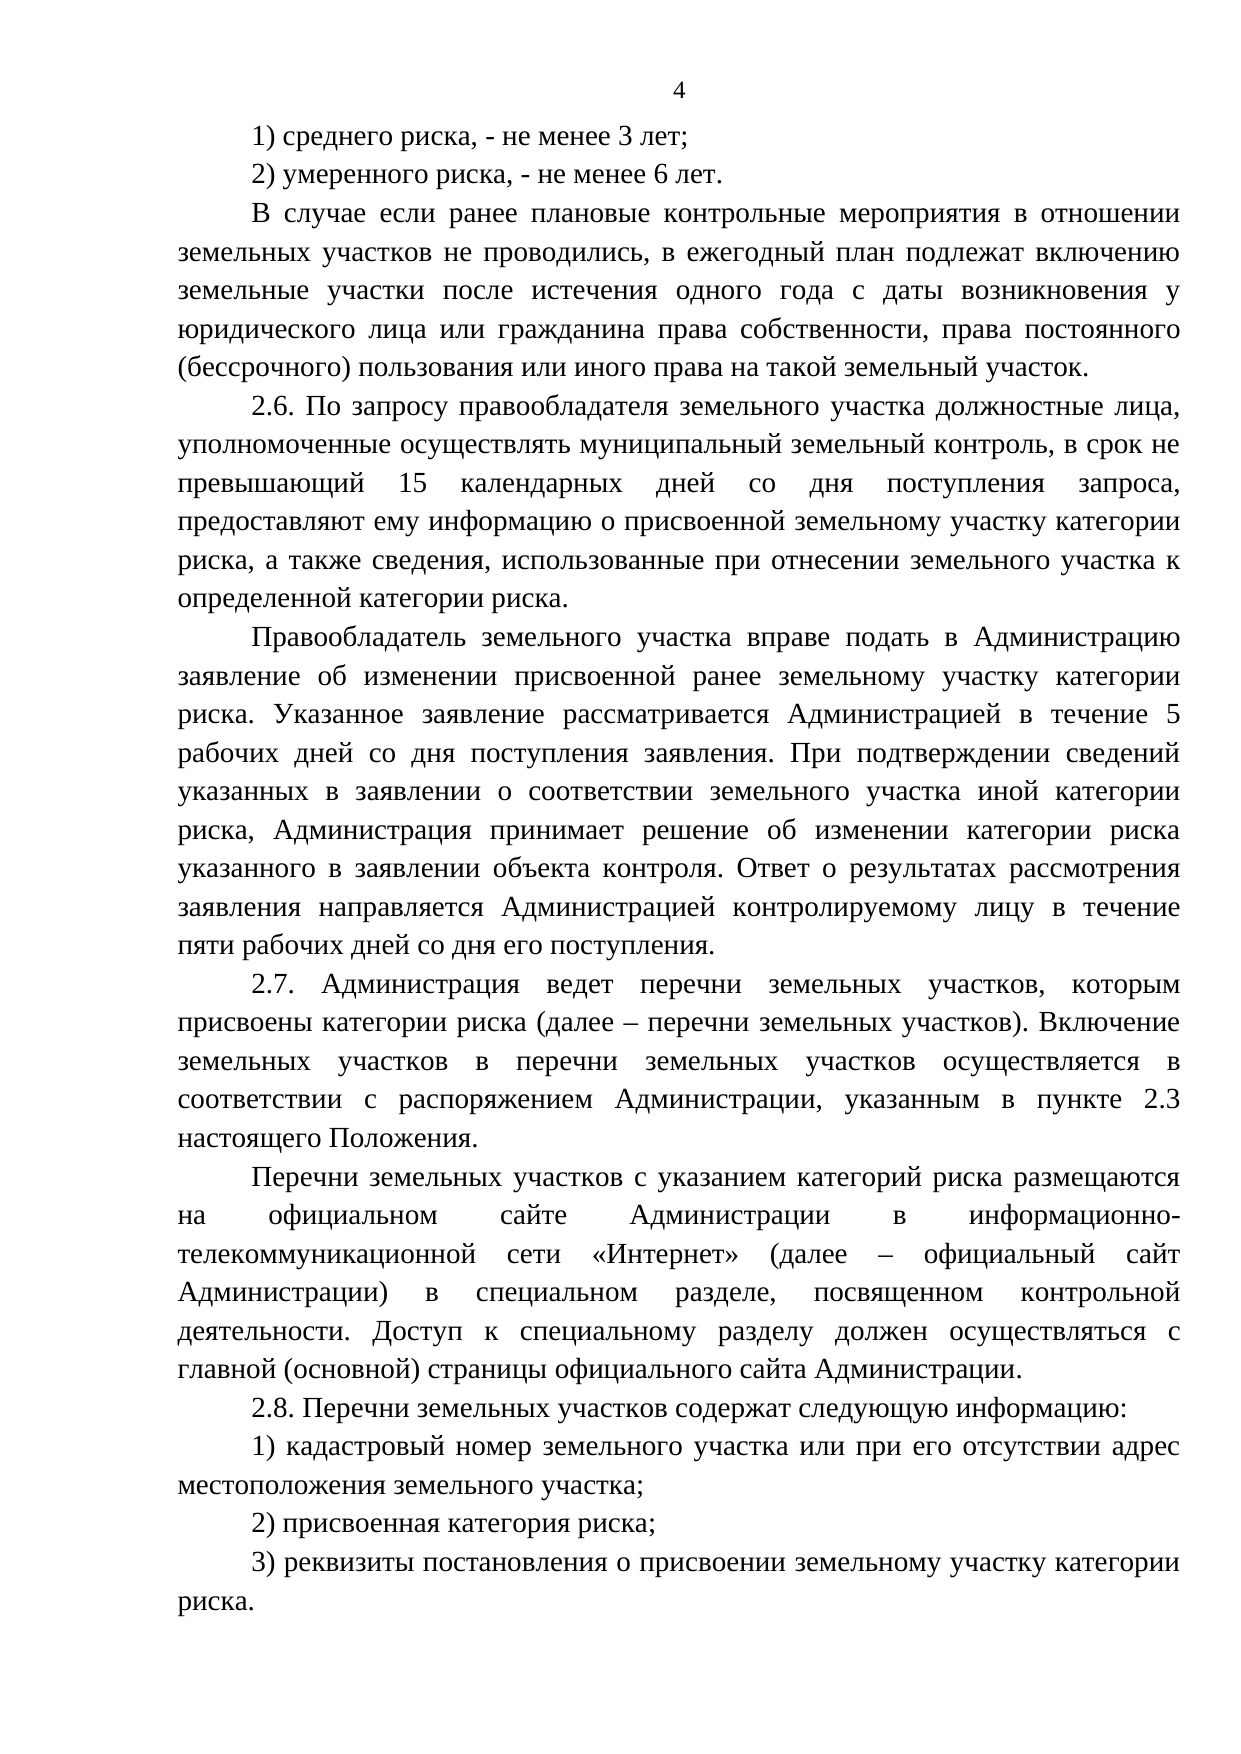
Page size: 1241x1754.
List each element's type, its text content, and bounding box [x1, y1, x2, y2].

text 1) кадастровый номер земельного участка или при его отсутствии адрес местоположения земельного участка; [177, 1428, 1181, 1501]
text 2.7. Администрация ведет перечни земельных участков, которым присвоены категории риска (далее – перечни земельных участков). Включение земельных участков в перечни земельных участков осуществляется в соответствии с распоряжением Администрации, указанным в пункте 2.3 настоящего Положения. [177, 966, 1181, 1154]
text 2.6. По запросу правообладателя земельного участка должностные лица, уполномоченные осуществлять муниципальный земельный контроль, в срок не превышающий 15 календарных дней со дня поступления запроса, предоставляют ему информацию о присвоенной земельному участку категории риска, а также сведения, использованные при отнесении земельного участка к определенной категории риска. [177, 388, 1181, 614]
text 2.8. Перечни земельных участков содержат следующую информацию: [177, 1390, 1181, 1423]
text Перечни земельных участков с указанием категорий риска размещаются на официальном сайте Администрации в информационно-телекоммуникационной сети «Интернет» (далее – официальный сайт Администрации) в специальном разделе, посвященном контрольной деятельности. Доступ к специальному разделу должен осуществляться с главной (основной) страницы официального сайта Администрации. [177, 1159, 1181, 1385]
text 2) присвоенная категория риска; [177, 1506, 1181, 1539]
text Правообладатель земельного участка вправе подать в Администрацию заявление об изменении присвоенной ранее земельному участку категории риска. Указанное заявление рассматривается Администрацией в течение 5 рабочих дней со дня поступления заявления. При подтверждении сведений указанных в заявлении о соответствии земельного участка иной категории риска, Администрация принимает решение об изменении категории риска указанного в заявлении объекта контроля. Ответ о результатах рассмотрения заявления направляется Администрацией контролируемому лицу в течение пяти рабочих дней со дня его поступления. [177, 619, 1181, 961]
text 1) среднего риска, - не менее 3 лет; [177, 118, 1181, 152]
text 3) реквизиты постановления о присвоении земельному участку категории риска. [177, 1544, 1181, 1616]
text 2) умеренного риска, - не менее 6 лет. [177, 157, 1181, 190]
text В случае если ранее плановые контрольные мероприятия в отношении земельных участков не проводились, в ежегодный план подлежат включению земельные участки после истечения одного года с даты возникновения у юридического лица или гражданина права собственности, права постоянного (бессрочного) пользования или иного права на такой земельный участок. [177, 195, 1181, 383]
